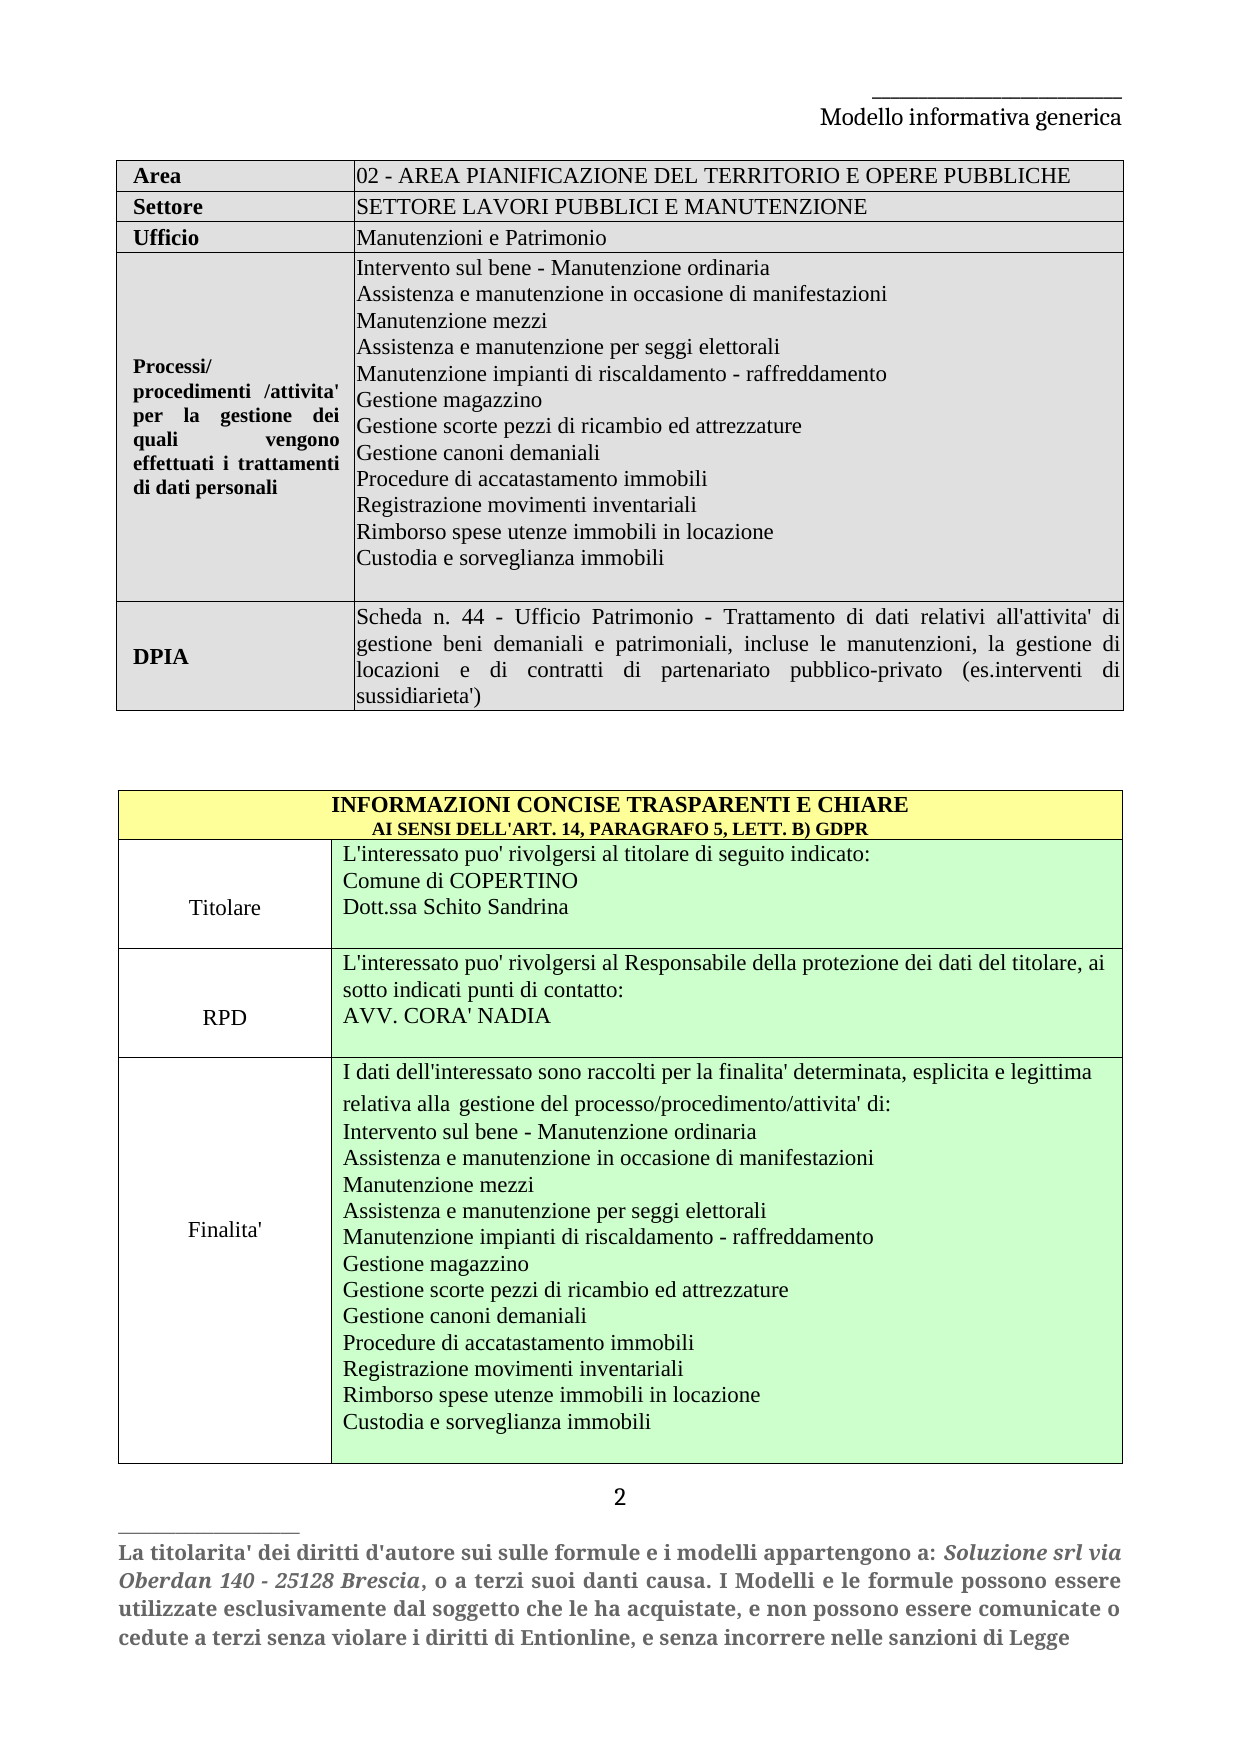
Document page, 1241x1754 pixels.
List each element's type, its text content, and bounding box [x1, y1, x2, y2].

table_cell Titolare [119, 840, 331, 948]
table_cell L'interessato puo' rivolgersi al Responsabile della protezione dei dati del titolare, ai sotto indicati punti di contatto: AVV. CORA' NADIA [332, 949, 1122, 1057]
table_cell Intervento sul bene - Manutenzione ordinaria Assistenza e manutenzione in occasione di manifestazioni Manutenzione mezzi Assistenza e manutenzione per seggi elettorali Manutenzione impianti di riscaldamento - raffreddamento Gestione magazzino Gestione scorte pezzi di ricambio ed attrezzature Gestione canoni demaniali Procedure di accatastamento immobili Registrazione movimenti inventariali Rimborso spese utenze immobili in locazione Custodia e sorveglianza immobili [355, 253, 1123, 601]
table_header INFORMAZIONI CONCISE TRASPARENTI E CHIARE AI SENSI DELL'ART. 14, PARAGRAFO 5, LETT. B) GDPR [119, 791, 1122, 839]
table_cell DPIA [117, 602, 354, 710]
table_cell Manutenzioni e Patrimonio [355, 222, 1123, 252]
table_header 02 - AREA PIANIFICAZIONE DEL TERRITORIO E OPERE PUBBLICHE [355, 161, 1123, 191]
table_cell Finalita' [119, 1058, 331, 1463]
table_cell Ufficio [117, 222, 354, 252]
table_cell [332, 1058, 1122, 1463]
table_cell Processi/procedimenti /attivita' per la gestione dei quali vengono effettuati i trattamenti di dati personali [117, 253, 354, 601]
table_cell L'interessato puo' rivolgersi al titolare di seguito indicato: Comune di COPERTINO Dott.ssa Schito Sandrina [332, 840, 1122, 948]
table_cell SETTORE LAVORI PUBBLICI E MANUTENZIONE [355, 192, 1123, 221]
table_header Area [117, 161, 354, 191]
table_cell Settore [117, 192, 354, 221]
table_cell Scheda n. 44 - Ufficio Patrimonio - Trattamento di dati relativi all'attivita' di gestione beni demaniali e patrimoniali, incluse le manutenzioni, la gestione di locazioni e di contratti di partenariato pubblico-privato (es.interventi di sussidiarieta') [355, 602, 1123, 710]
table_cell RPD [119, 949, 331, 1057]
